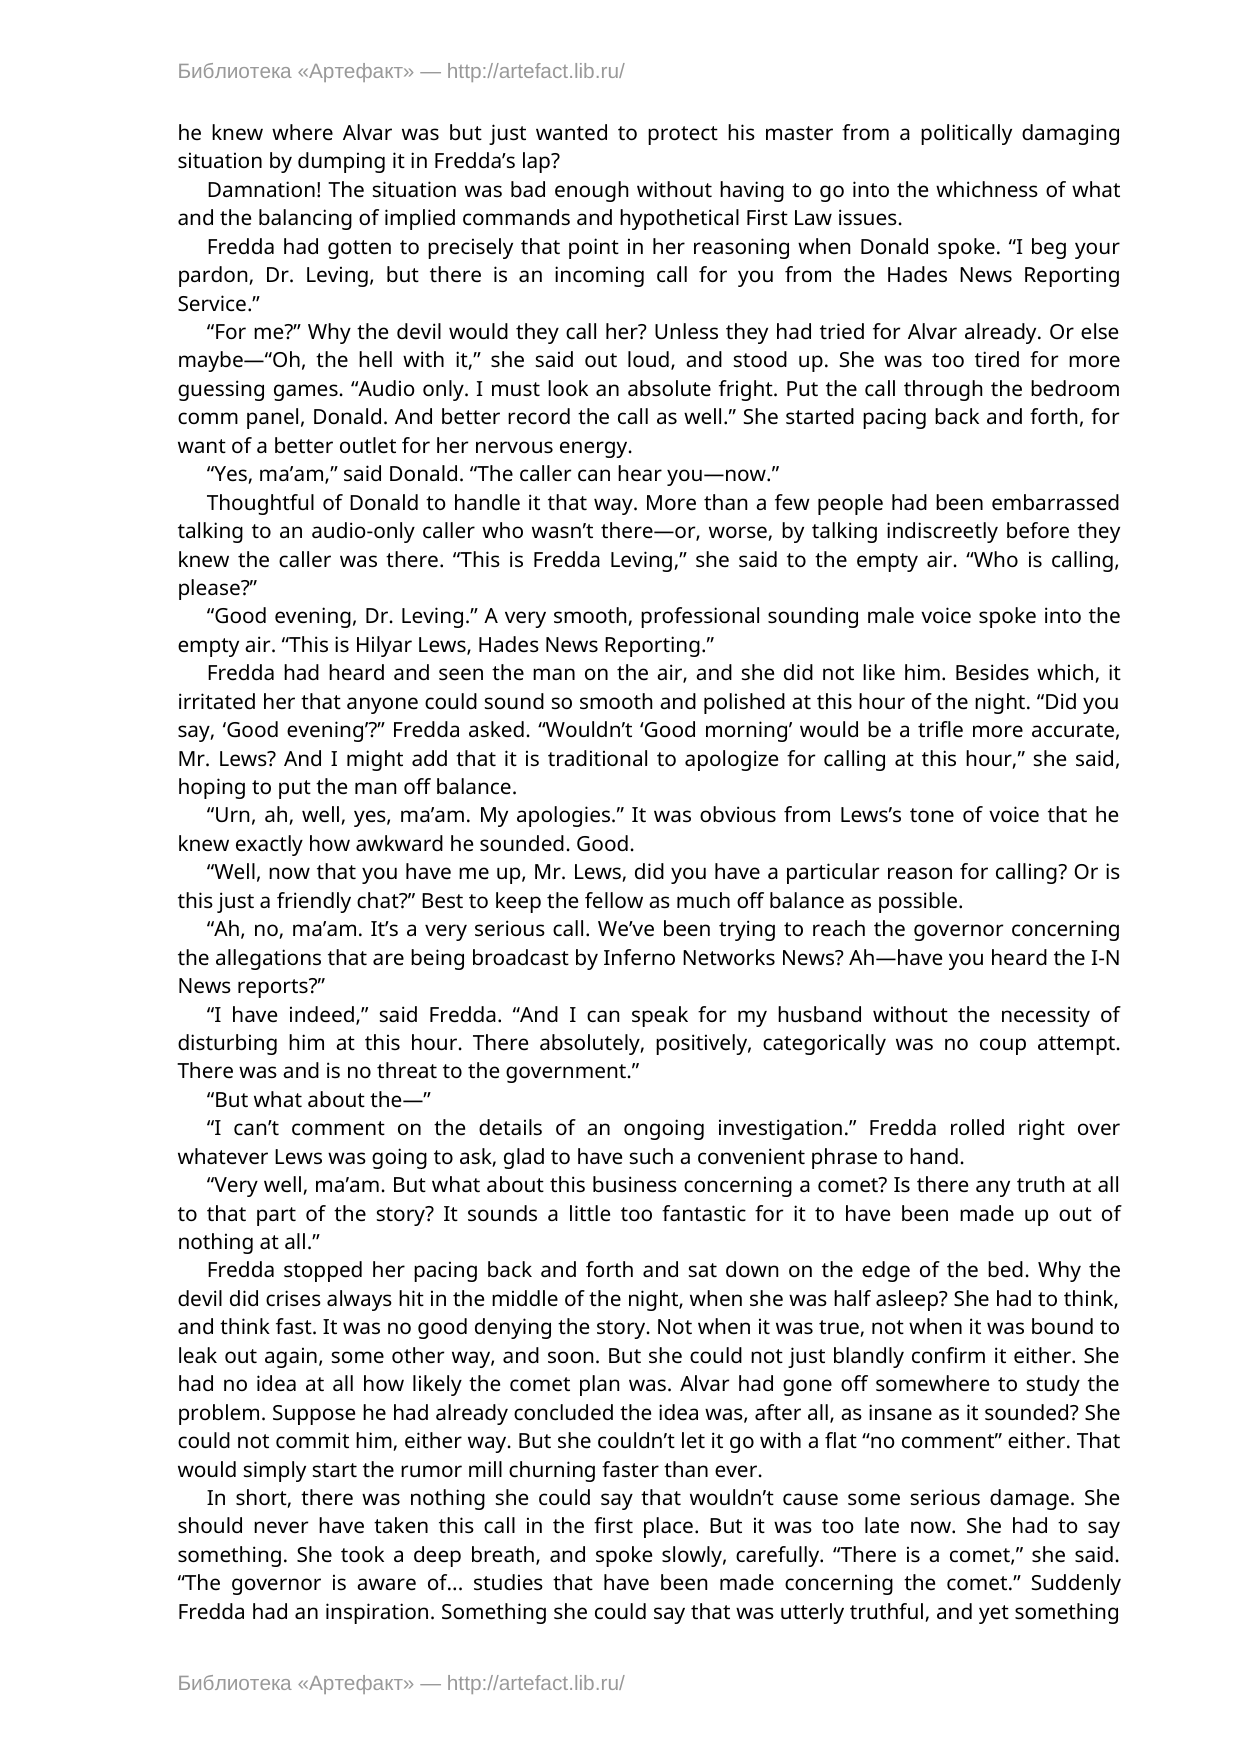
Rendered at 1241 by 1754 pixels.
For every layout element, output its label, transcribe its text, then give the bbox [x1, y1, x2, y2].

text “Very well, ma’am. But what about this business concerning a comet? Is there any truth at all to that part of the story? It sounds a little too fantastic for it to have been made up out of nothing at all.” [177, 1170, 1122, 1256]
text “I can’t comment on the details of an ongoing investigation.” Fredda rolled right over whatever Lews was going to ask, glad to have such a convenient phrase to hand. [177, 1113, 1122, 1170]
text “Yes, ma’am,” said Donald. “The caller can hear you—now.” [177, 459, 1122, 488]
text Thoughtful of Donald to handle it that way. More than a few people had been embarrassed talking to an audio-only caller who wasn’t there—or, worse, by talking indiscreetly before they knew the caller was there. “This is Fredda Leving,” she said to the empty air. “Who is calling, please?” [177, 488, 1122, 602]
text “Well, now that you have me up, Mr. Lews, did you have a particular reason for calling? Or is this just a friendly chat?” Best to keep the fellow as much off balance as possible. [177, 857, 1122, 914]
text “But what about the—” [177, 1085, 1122, 1113]
text “Ah, no, ma’am. It’s a very serious call. We’ve been trying to reach the governor concerning the allegations that are being broadcast by Inferno Networks News? Ah—have you heard the I-N News reports?” [177, 914, 1122, 1000]
text Fredda had heard and seen the man on the air, and she did not like him. Besides which, it irritated her that anyone could sound so smooth and polished at this hour of the night. “Did you say, ‘Good evening’?” Fredda asked. “Wouldn’t ‘Good morning’ would be a trifle more accurate, Mr. Lews? And I might add that it is traditional to apologize for calling at this hour,” she said, hoping to put the man off balance. [177, 658, 1122, 801]
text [177, 1483, 1122, 1625]
text Fredda stopped her pacing back and forth and sat down on the edge of the bed. Why the devil did crises always hit in the middle of the night, when she was half asleep? She had to think, and think fast. It was no good denying the story. Not when it was true, not when it was bound to leak out again, some other way, and soon. But she could not just blandly confirm it either. She had no idea at all how likely the comet plan was. Alvar had gone off somewhere to study the problem. Suppose he had already concluded the idea was, after all, as insane as it sounded? She could not commit him, either way. But she couldn’t let it go with a flat “no comment” either. That would simply start the rumor mill churning faster than ever. [177, 1256, 1122, 1483]
text Fredda had gotten to precisely that point in her reasoning when Donald spoke. “I beg your pardon, Dr. Leving, but there is an incoming call for you from the Hades News Reporting Service.” [177, 232, 1122, 317]
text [177, 118, 1122, 175]
text “Good evening, Dr. Leving.” A very smooth, professional sounding male voice spoke into the empty air. “This is Hilyar Lews, Hades News Reporting.” [177, 602, 1122, 658]
text Damnation! The situation was bad enough without having to go into the whichness of what and the balancing of implied commands and hypothetical First Law issues. [177, 175, 1122, 232]
text “I have indeed,” said Fredda. “And I can speak for my husband without the necessity of disturbing him at this hour. There absolutely, positively, categorically was no coup attempt. There was and is no threat to the government.” [177, 1000, 1122, 1085]
text “Urn, ah, well, yes, ma’am. My apologies.” It was obvious from Lews’s tone of voice that he knew exactly how awkward he sounded. Good. [177, 801, 1122, 857]
text “For me?” Why the devil would they call her? Unless they had tried for Alvar already. Or else maybe—“Oh, the hell with it,” she said out loud, and stood up. She was too tired for more guessing games. “Audio only. I must look an absolute fright. Put the call through the bedroom comm panel, Donald. And better record the call as well.” She started pacing back and forth, for want of a better outlet for her nervous energy. [177, 317, 1122, 459]
